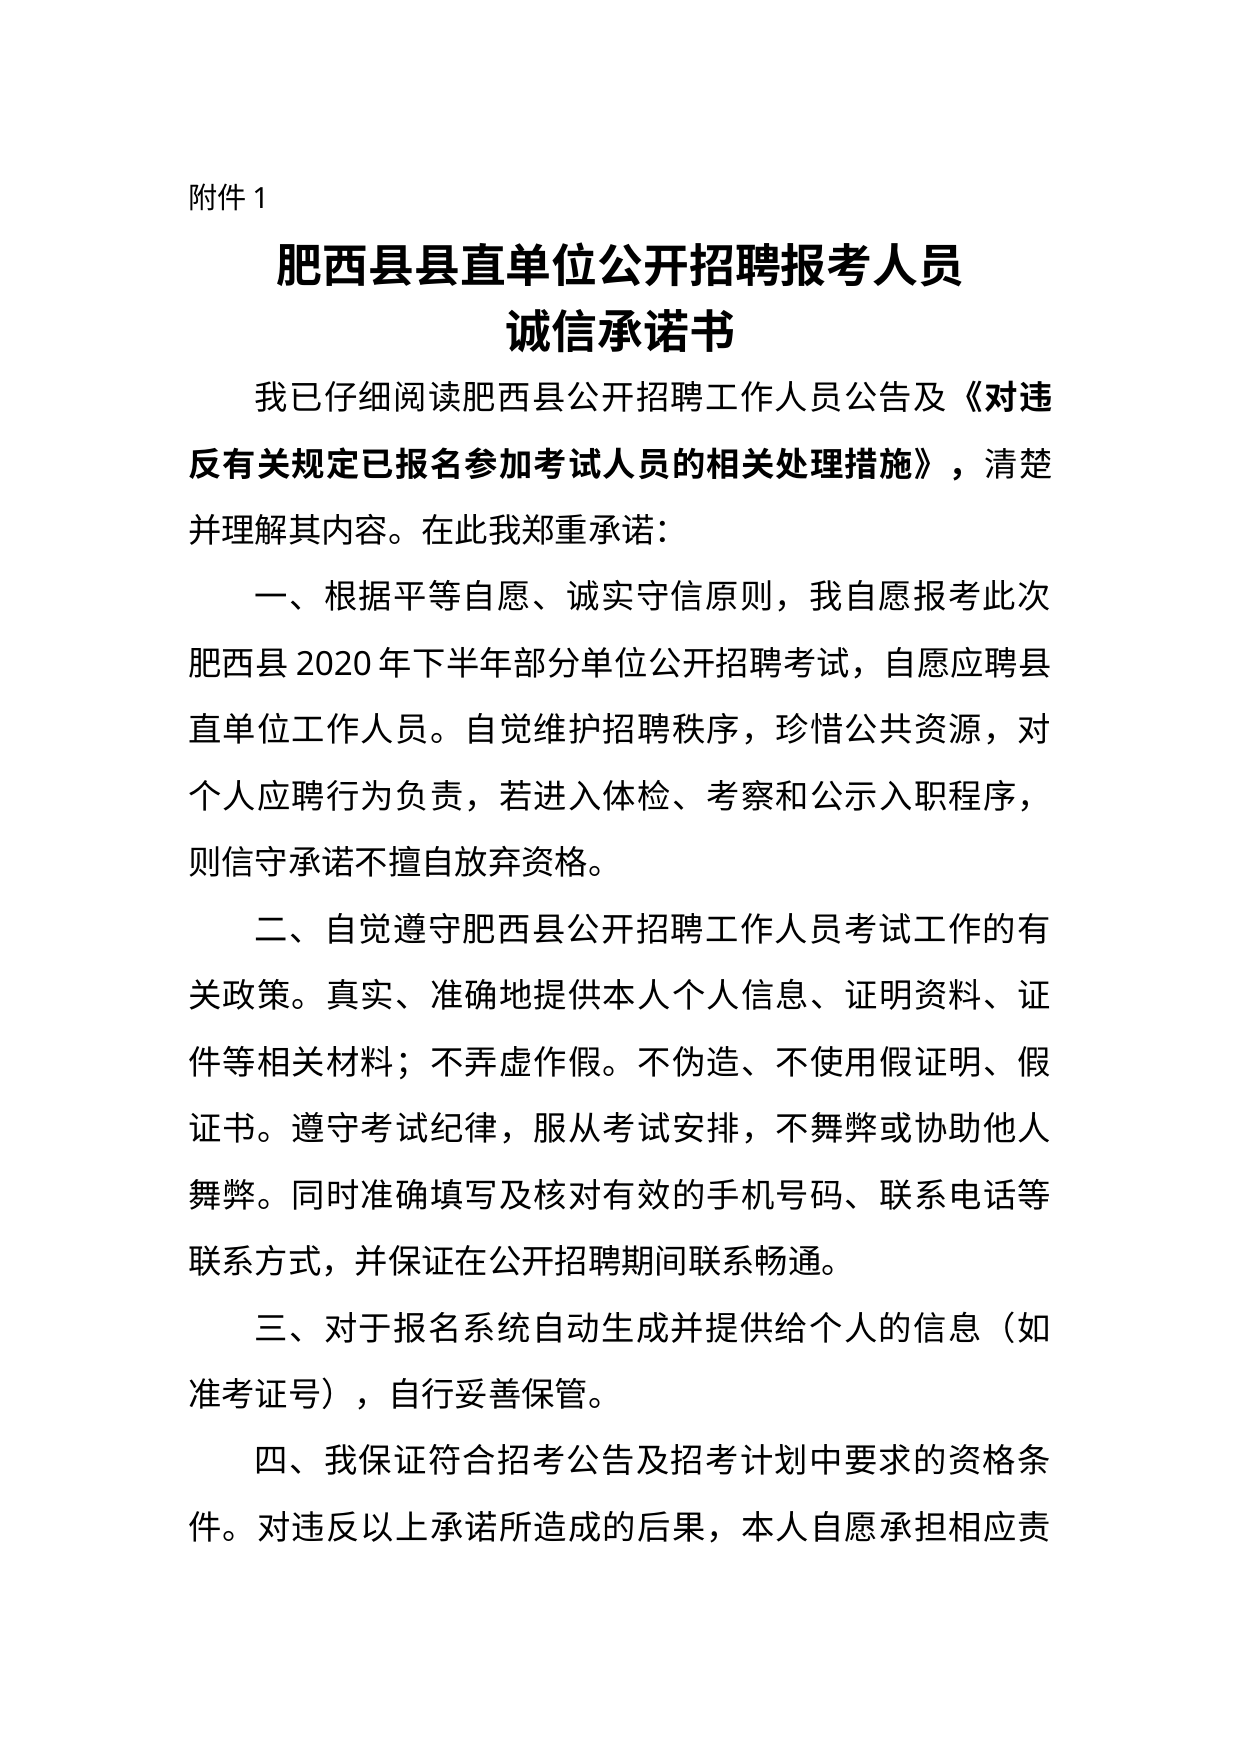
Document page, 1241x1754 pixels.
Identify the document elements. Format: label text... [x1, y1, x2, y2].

text 三、对于报名系统自动生成并提供给个人的信息（如准考证号），自行妥善保管。 [188, 1292, 1052, 1425]
text 附件1 [188, 162, 1052, 229]
text 一、根据平等自愿、诚实守信原则，我自愿报考此次肥西县2020年下半年部分单位公开招聘考试，自愿应聘县直单位工作人员。自觉维护招聘秩序，珍惜公共资源，对个人应聘行为负责，若进入体检、考察和公示入职程序，则信守承诺不擅自放弃资格。 [188, 561, 1052, 893]
text 我已仔细阅读肥西县公开招聘工作人员公告及《对违反有关规定已报名参加考试人员的相关处理措施》，清楚并理解其内容。在此我郑重承诺： [188, 362, 1052, 561]
text 二、自觉遵守肥西县公开招聘工作人员考试工作的有关政策。真实、准确地提供本人个人信息、证明资料、证件等相关材料；不弄虚作假。不伪造、不使用假证明、假证书。遵守考试纪律，服从考试安排，不舞弊或协助他人舞弊。同时准确填写及核对有效的手机号码、联系电话等联系方式，并保证在公开招聘期间联系畅通。 [188, 893, 1052, 1292]
text 肥西县县直单位公开招聘报考人员 [188, 229, 1052, 295]
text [188, 1425, 1052, 1558]
text 诚信承诺书 [188, 295, 1052, 362]
